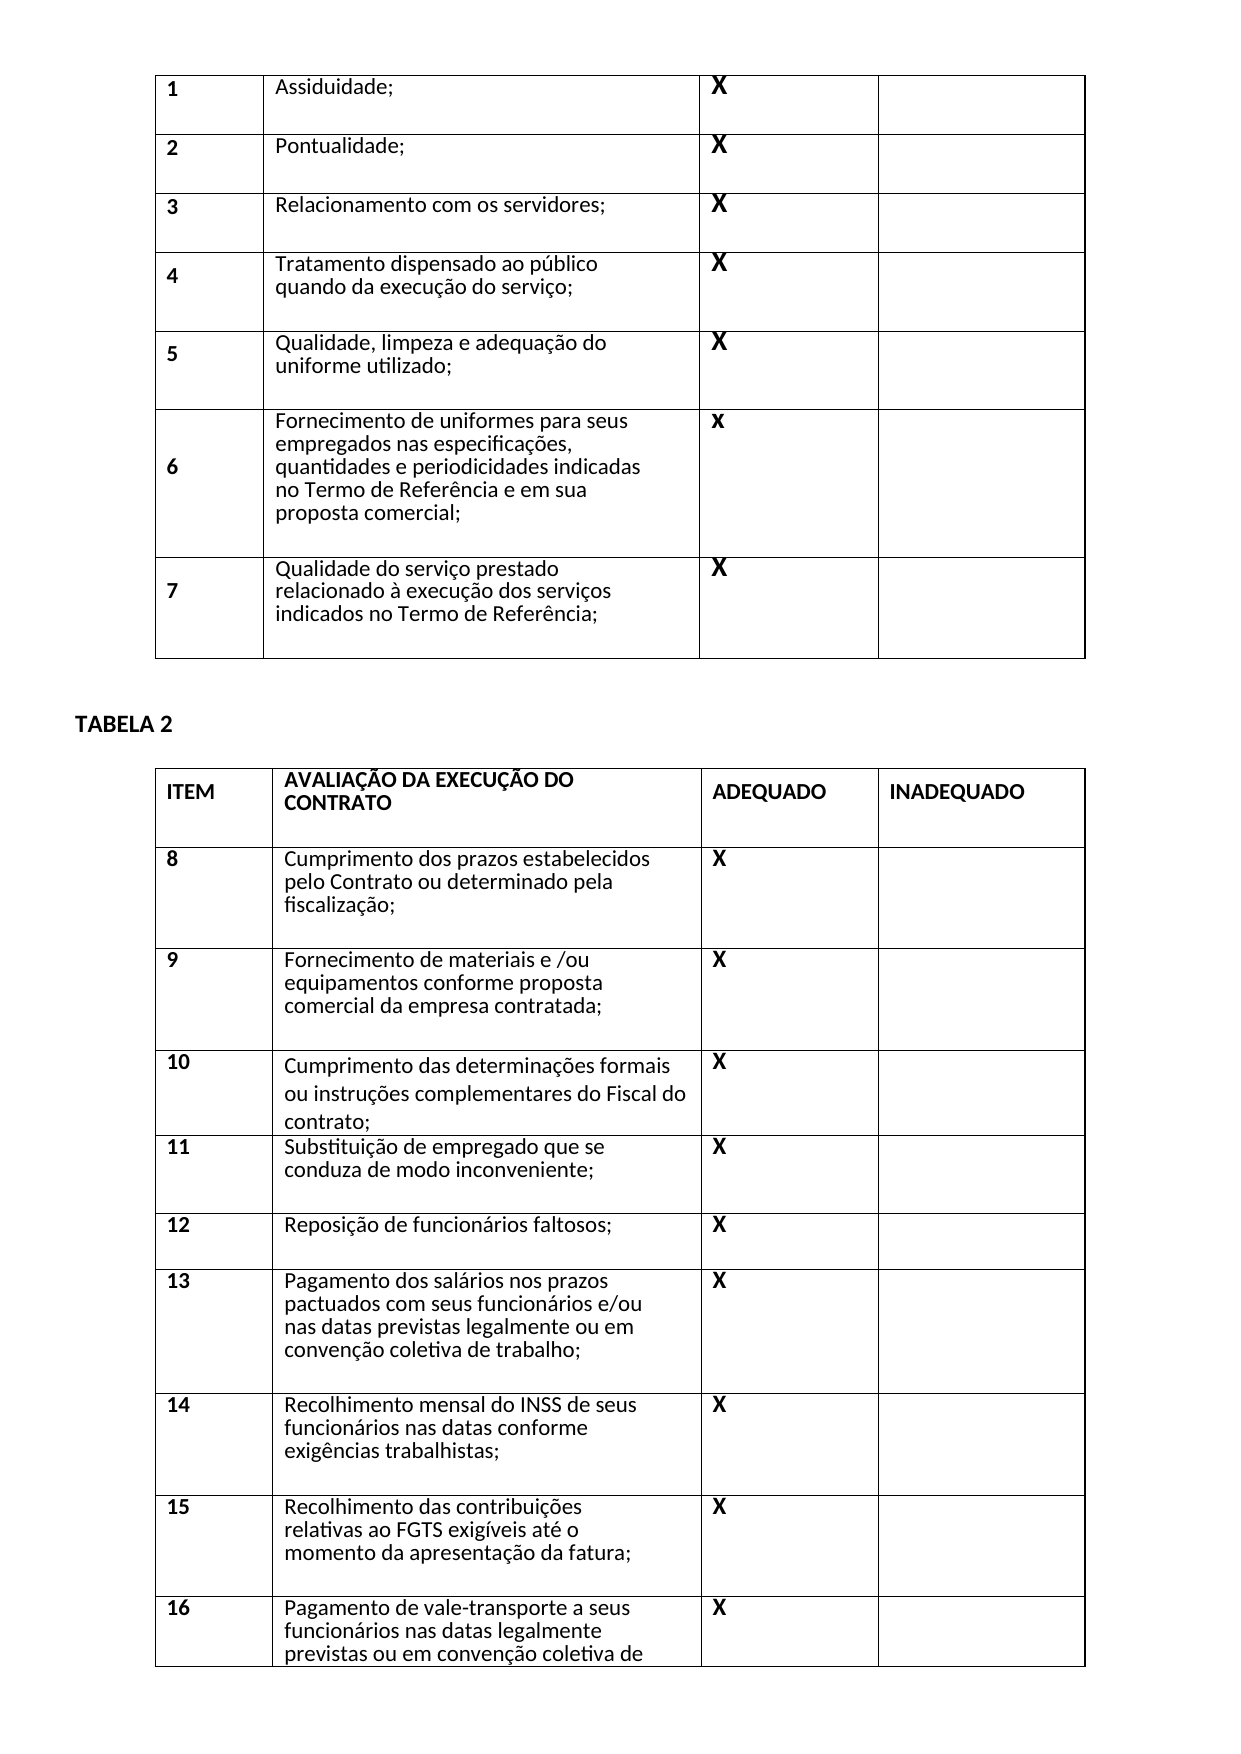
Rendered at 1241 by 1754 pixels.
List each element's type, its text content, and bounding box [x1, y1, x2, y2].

table_cell [879, 332, 1084, 409]
table_cell X [700, 76, 878, 134]
table_cell [879, 410, 1084, 557]
table_cell 4 [156, 253, 263, 331]
table_cell [879, 1496, 1084, 1596]
table_cell 13 [156, 1270, 272, 1393]
table_cell Cumprimento dos prazos estabelecidos pelo Contrato ou determinado pela fiscalização; [273, 848, 701, 948]
table_cell Fornecimento de uniformes para seus empregados nas especificações, quantidades e periodicidades indicadas no Termo de Referência e em sua proposta comercial; [264, 410, 699, 557]
table_cell X [702, 1597, 878, 1666]
table_cell Qualidade do serviço prestado relacionado à execução dos serviços indicados no Termo de Referência; [264, 558, 699, 658]
table_cell 2 [156, 135, 263, 193]
table_header ADEQUADO [702, 769, 878, 847]
text TABELA 2 [75, 714, 1128, 737]
table_cell 9 [156, 949, 272, 1050]
table_cell [879, 1394, 1084, 1495]
table_cell [879, 1051, 1084, 1135]
table_cell X [702, 1394, 878, 1495]
table_cell Recolhimento das contribuições relativas ao FGTS exigíveis até o momento da apresentação da fatura; [273, 1496, 701, 1596]
table_cell [879, 949, 1084, 1050]
table_cell X [702, 1270, 878, 1393]
table_cell Reposição de funcionários faltosos; [273, 1214, 701, 1269]
table_cell 16 [156, 1597, 272, 1666]
table_cell X [702, 1214, 878, 1269]
table_cell [879, 1214, 1084, 1269]
table_header AVALIAÇÃO DA EXECUÇÃO DO CONTRATO [273, 769, 701, 847]
table_cell 14 [156, 1394, 272, 1495]
table_cell x [700, 410, 878, 557]
table_cell Pontualidade; [264, 135, 699, 193]
table_cell Assiduidade; [264, 76, 699, 134]
table_cell Relacionamento com os servidores; [264, 194, 699, 252]
table_cell 6 [156, 410, 263, 557]
table_cell [879, 194, 1084, 252]
table_cell Recolhimento mensal do INSS de seus funcionários nas datas conforme exigências trabalhistas; [273, 1394, 701, 1495]
table_cell 11 [156, 1136, 272, 1213]
table_cell Substituição de empregado que se conduza de modo inconveniente; [273, 1136, 701, 1213]
table_cell 3 [156, 194, 263, 252]
table_cell Cumprimento das determinações formais ou instruções complementares do Fiscal do contrato; [273, 1051, 701, 1135]
table_cell X [700, 135, 878, 193]
table_cell X [700, 253, 878, 331]
table_header ITEM [156, 769, 272, 847]
table_cell 1 [156, 76, 263, 134]
table_cell 12 [156, 1214, 272, 1269]
table_cell [879, 76, 1084, 134]
table_cell X [702, 1136, 878, 1213]
table_cell 7 [156, 558, 263, 658]
table_cell [879, 848, 1084, 948]
table_cell 15 [156, 1496, 272, 1596]
table_cell Qualidade, limpeza e adequação do uniforme utilizado; [264, 332, 699, 409]
table_cell [879, 1597, 1084, 1666]
table_cell 8 [156, 848, 272, 948]
table_cell 5 [156, 332, 263, 409]
table_cell X [702, 1051, 878, 1135]
table_cell [879, 1136, 1084, 1213]
table_cell Fornecimento de materiais e /ou equipamentos conforme proposta comercial da empresa contratada; [273, 949, 701, 1050]
table_cell Pagamento dos salários nos prazos pactuados com seus funcionários e/ou nas datas previstas legalmente ou em convenção coletiva de trabalho; [273, 1270, 701, 1393]
table_cell X [702, 848, 878, 948]
table_cell Tratamento dispensado ao público quando da execução do serviço; [264, 253, 699, 331]
table_cell X [702, 949, 878, 1050]
table_cell X [700, 194, 878, 252]
table_cell 10 [156, 1051, 272, 1135]
table_cell [879, 1270, 1084, 1393]
table_header INADEQUADO [879, 769, 1084, 847]
table_cell X [700, 332, 878, 409]
table_cell [879, 135, 1084, 193]
table_cell X [700, 558, 878, 658]
table_cell X [702, 1496, 878, 1596]
table_cell [879, 253, 1084, 331]
table_cell [879, 558, 1084, 658]
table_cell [273, 1597, 701, 1666]
